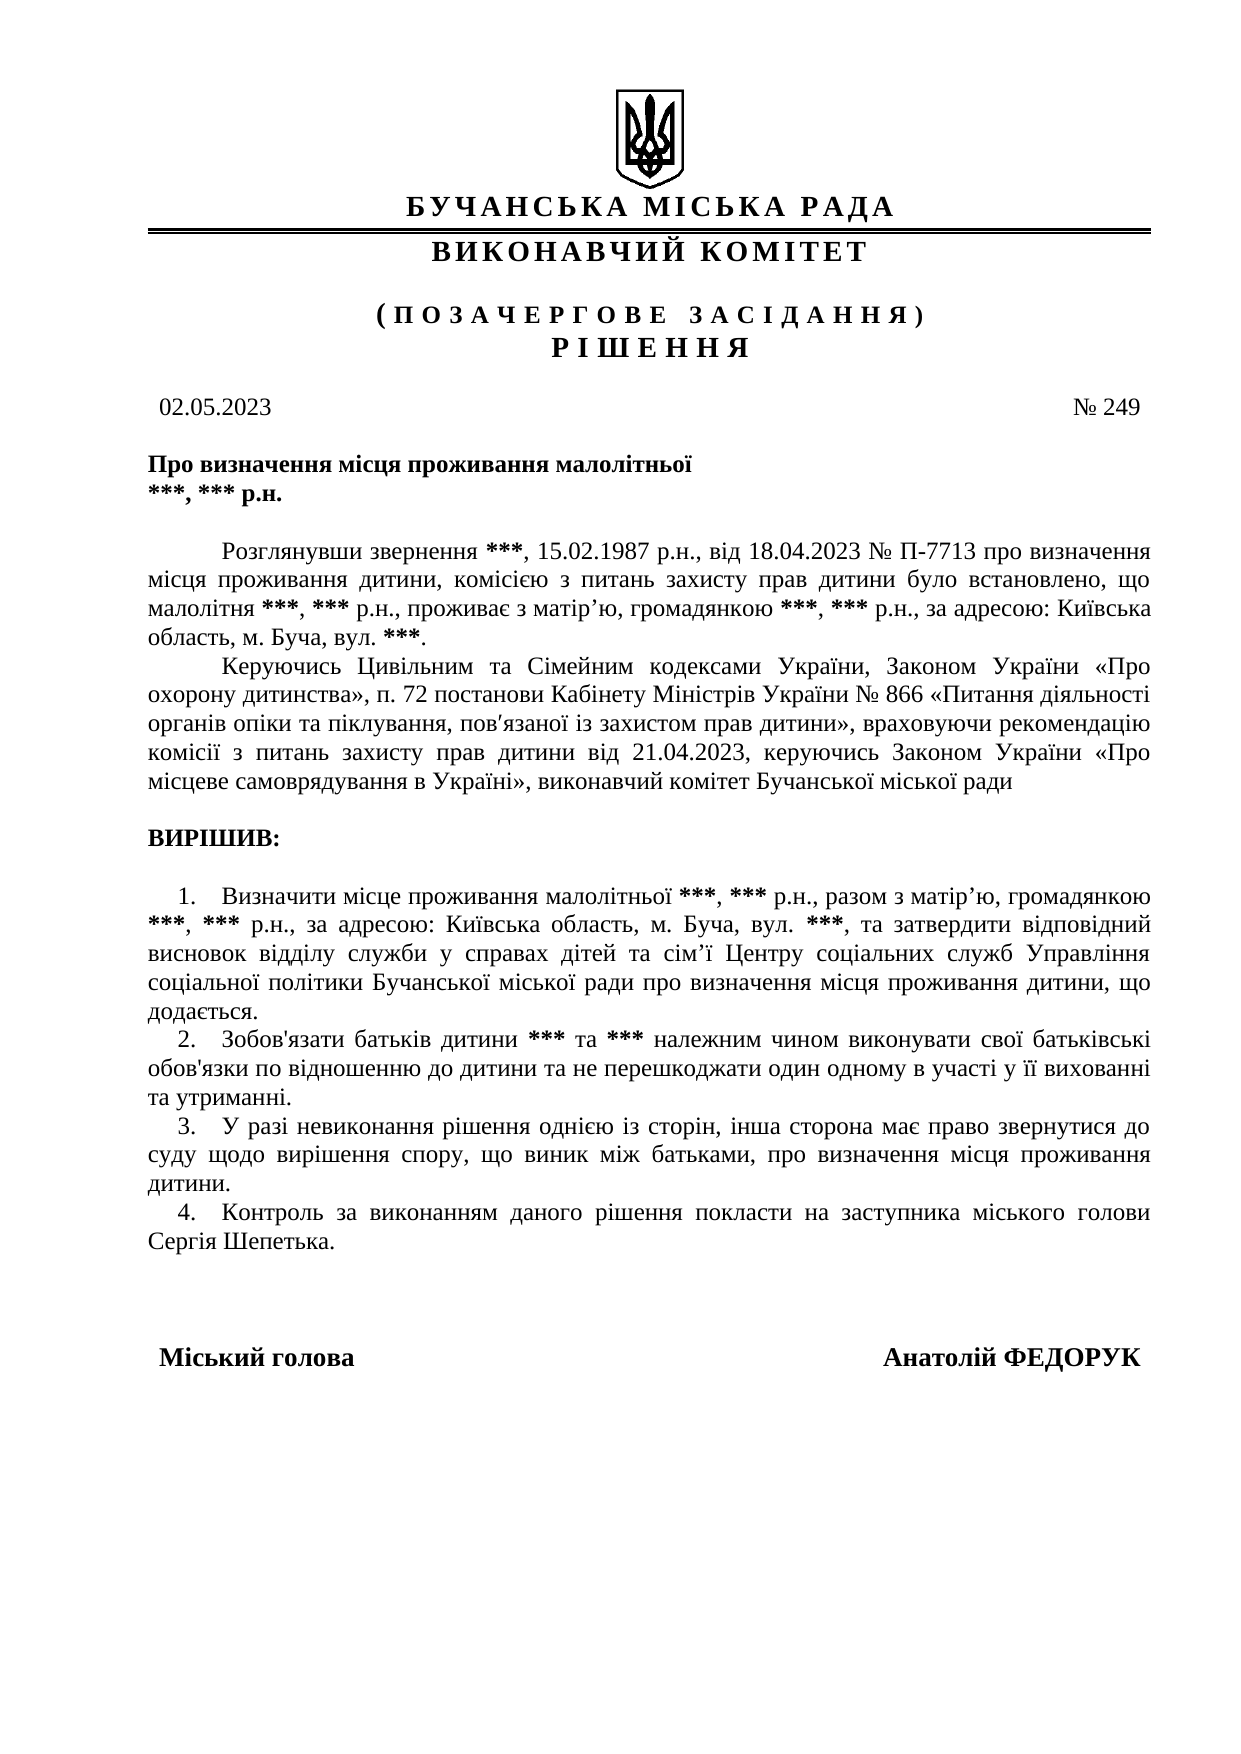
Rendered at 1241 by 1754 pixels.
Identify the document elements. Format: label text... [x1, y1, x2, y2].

table_header ВИКОНАВЧИЙ КОМІТЕТ [148, 234, 1151, 296]
list Зобов'язати батьків дитини *** та *** належним чином виконувати свої батьківські обов'язки по відношенню до дитини та не перешкоджати один одному в участі у її вихованні та утриманні. [148, 1024, 1152, 1111]
text Розглянувши звернення ***, 15.02.1987 р.н., від 18.04.2023 № П-7713 про визначення місця проживання дитини, комісією з питань захисту прав дитини було встановлено, що малолітня ***, *** р.н., проживає з матір’ю, громадянкою ***, *** р.н., за адресою: Київська область, м. Буча, вул. ***. [148, 536, 1152, 651]
text РІШЕННЯ [148, 330, 1152, 363]
list Визначити місце проживання малолітньої ***, *** р.н., разом з матір’ю, громадянкою ***, *** р.н., за адресою: Київська область, м. Буча, вул. ***, та затвердити відповідний висновок відділу служби у справах дітей та сім’ї Центру соціальних служб Управління соціальної політики Бучанської міської ради про визначення місця проживання дитини, що додається. [148, 881, 1152, 1024]
text ВИРІШИВ: [148, 823, 1152, 852]
table_header Анатолій ФЕДОРУК [649, 1341, 1152, 1372]
table_header № 249 [651, 392, 1152, 421]
table_header Міський голова [148, 1341, 649, 1372]
list Контроль за виконанням даного рішення покласти на заступника міського голови Сергія Шепетька. [148, 1197, 1152, 1254]
text ***, *** р.н. [148, 478, 797, 507]
text БУЧАНСЬКА МІСЬКА РАДА [148, 189, 1152, 223]
text Про визначення місця проживання малолітньої [148, 449, 797, 478]
text (ПОЗАЧЕРГОВЕ ЗАСІДАННЯ) [148, 296, 1152, 330]
text Керуючись Цивільним та Сімейним кодексами України, Законом України «Про охорону дитинства», п. 72 постанови Кабінету Міністрів України № 866 «Питання діяльності органів опіки та піклування, пов′язаної із захистом прав дитини», враховуючи рекомендацію комісії з питань захисту прав дитини від 21.04.2023, керуючись Законом України «Про місцеве самоврядування в Україні», виконавчий комітет Бучанської міської ради [148, 651, 1152, 794]
picture [614, 88, 685, 189]
table_header 02.05.2023 [148, 392, 651, 421]
list У разі невиконання рішення однією із сторін, інша сторона має право звернутися до суду щодо вирішення спору, що виник між батьками, про визначення місця проживання дитини. [148, 1111, 1152, 1197]
